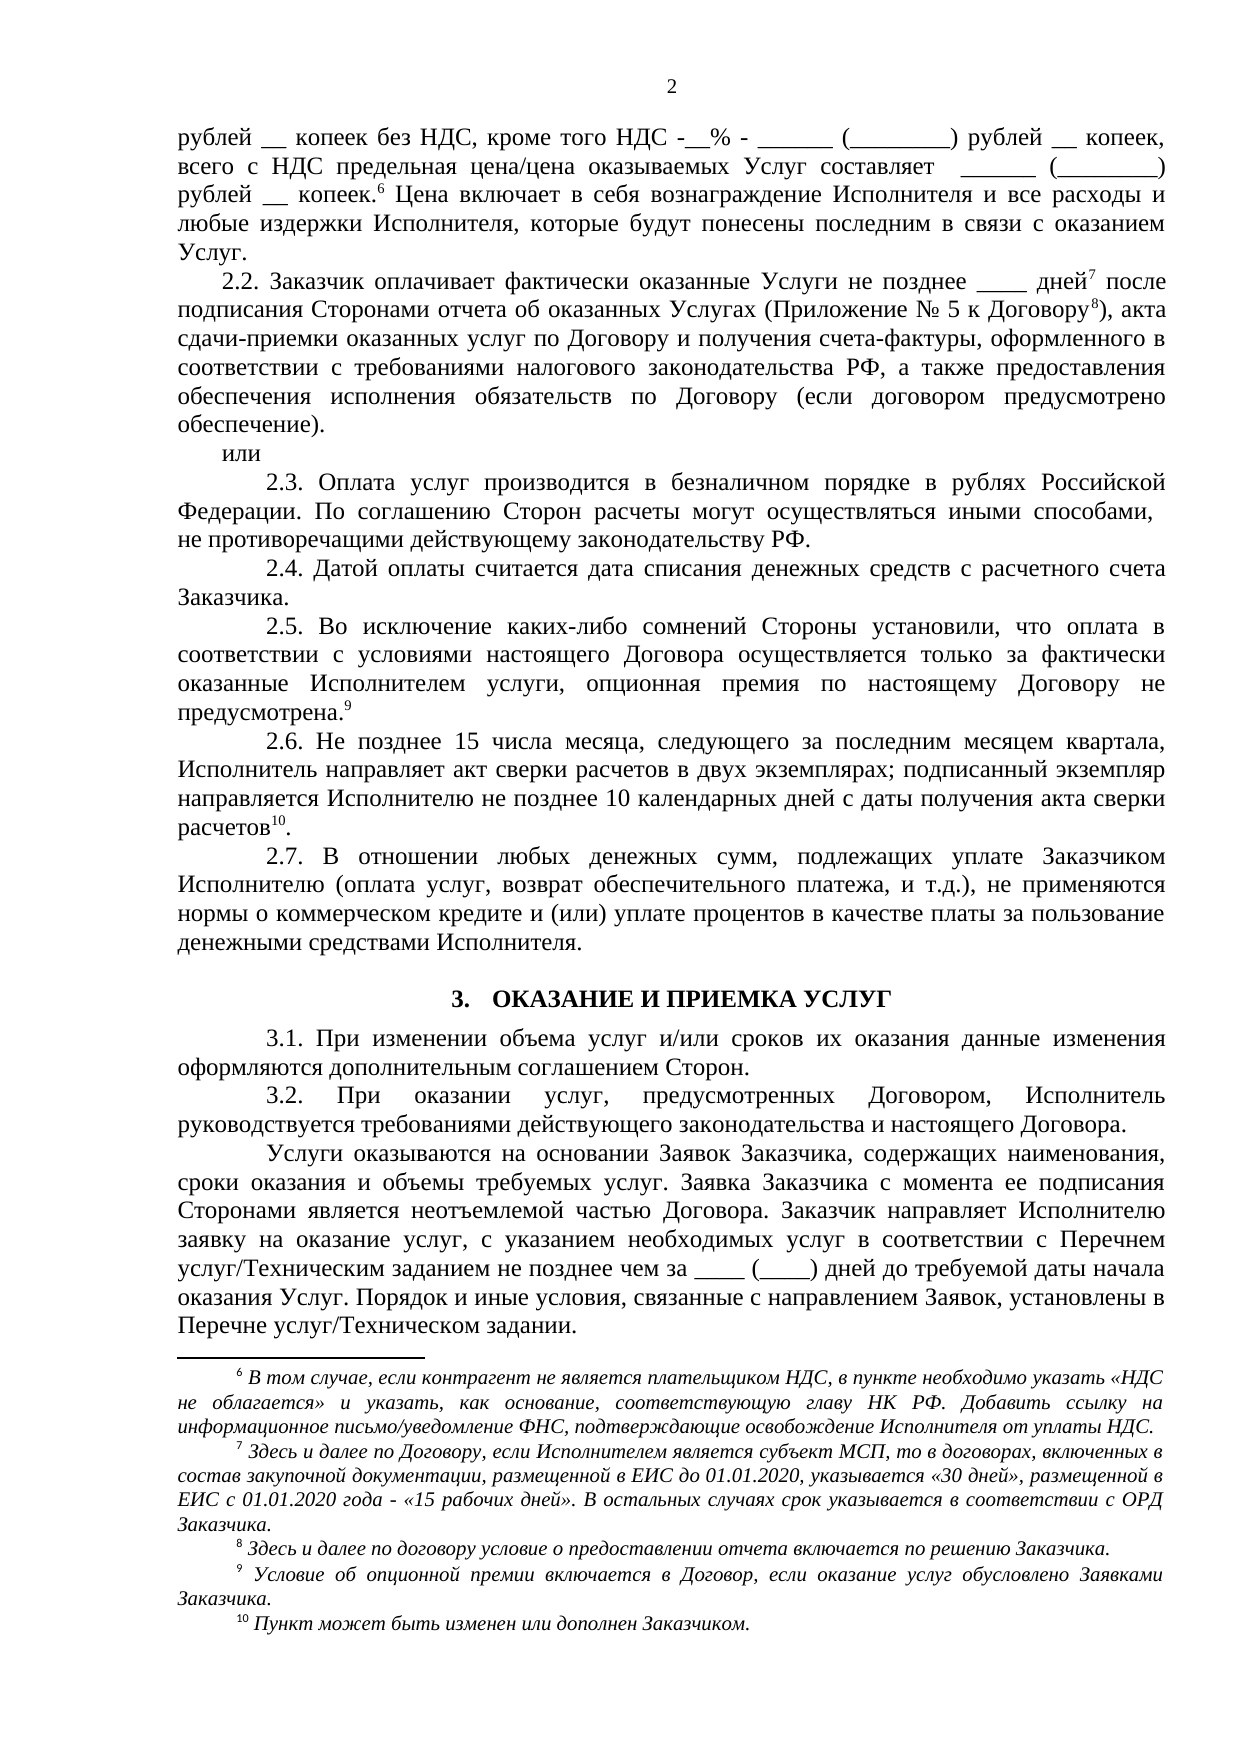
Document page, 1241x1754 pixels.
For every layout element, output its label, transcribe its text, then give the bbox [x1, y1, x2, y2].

text Услуги оказываются на основании Заявок Заказчика, содержащих наименования, сроки оказания и объемы требуемых услуг. Заявка Заказчика с момента ее подписания Сторонами является неотъемлемой частью Договора. Заказчик направляет Исполнителю заявку на оказание услуг, с указанием необходимых услуг в соответствии с Перечнем услуг/Техническим заданием не позднее чем за ____ (____) дней до требуемой даты начала оказания Услуг. Порядок и иные условия, связанные с направлением Заявок, установлены в Перечне услуг/Техническом задании. [177, 1138, 1166, 1339]
text 2.6. Не позднее 15 числа месяца, следующего за последним месяцем квартала, Исполнитель направляет акт сверки расчетов в двух экземплярах; подписанный экземпляр направляется Исполнителю не позднее 10 календарных дней с даты получения акта сверки расчетов. [177, 726, 1166, 841]
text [177, 122, 1166, 266]
text или [177, 438, 1166, 467]
text 2.7. В отношении любых денежных сумм, подлежащих уплате Заказчиком Исполнителю (оплата услуг, возврат обеспечительного платежа, и т.д.), не применяются нормы о коммерческом кредите и (или) уплате процентов в качестве платы за пользование денежными средствами Исполнителя. [177, 841, 1166, 956]
list Оказание и Приемка услуг [177, 984, 1166, 1012]
text 2.5. Во исключение каких-либо сомнений Стороны установили, что оплата в соответствии с условиями настоящего Договора осуществляется только за фактически оказанные Исполнителем услуги, опционная премия по настоящему Договору не предусмотрена. [177, 611, 1166, 726]
text 3.2. При оказании услуг, предусмотренных Договором, Исполнитель руководствуется требованиями действующего законодательства и настоящего Договора. [177, 1080, 1166, 1138]
text 2.2. Заказчик оплачивает фактически оказанные Услуги не позднее ____ дней после подписания Сторонами отчета об оказанных Услугах (Приложение № 5 к Договору), акта сдачи-приемки оказанных услуг по Договору и получения счета-фактуры, оформленного в соответствии с требованиями налогового законодательства РФ, а также предоставления обеспечения исполнения обязательств по Договору (если договором предусмотрено обеспечение). [177, 266, 1166, 438]
text 2.4. Датой оплаты считается дата списания денежных средств с расчетного счета Заказчика. [177, 553, 1166, 611]
text 2.3. Оплата услуг производится в безналичном порядке в рублях Российской Федерации. По соглашению Сторон расчеты могут осуществляться иными способами, не противоречащими действующему законодательству РФ. [177, 467, 1166, 553]
text 3.1. При изменении объема услуг и/или сроков их оказания данные изменения оформляются дополнительным соглашением Сторон. [177, 1023, 1166, 1080]
